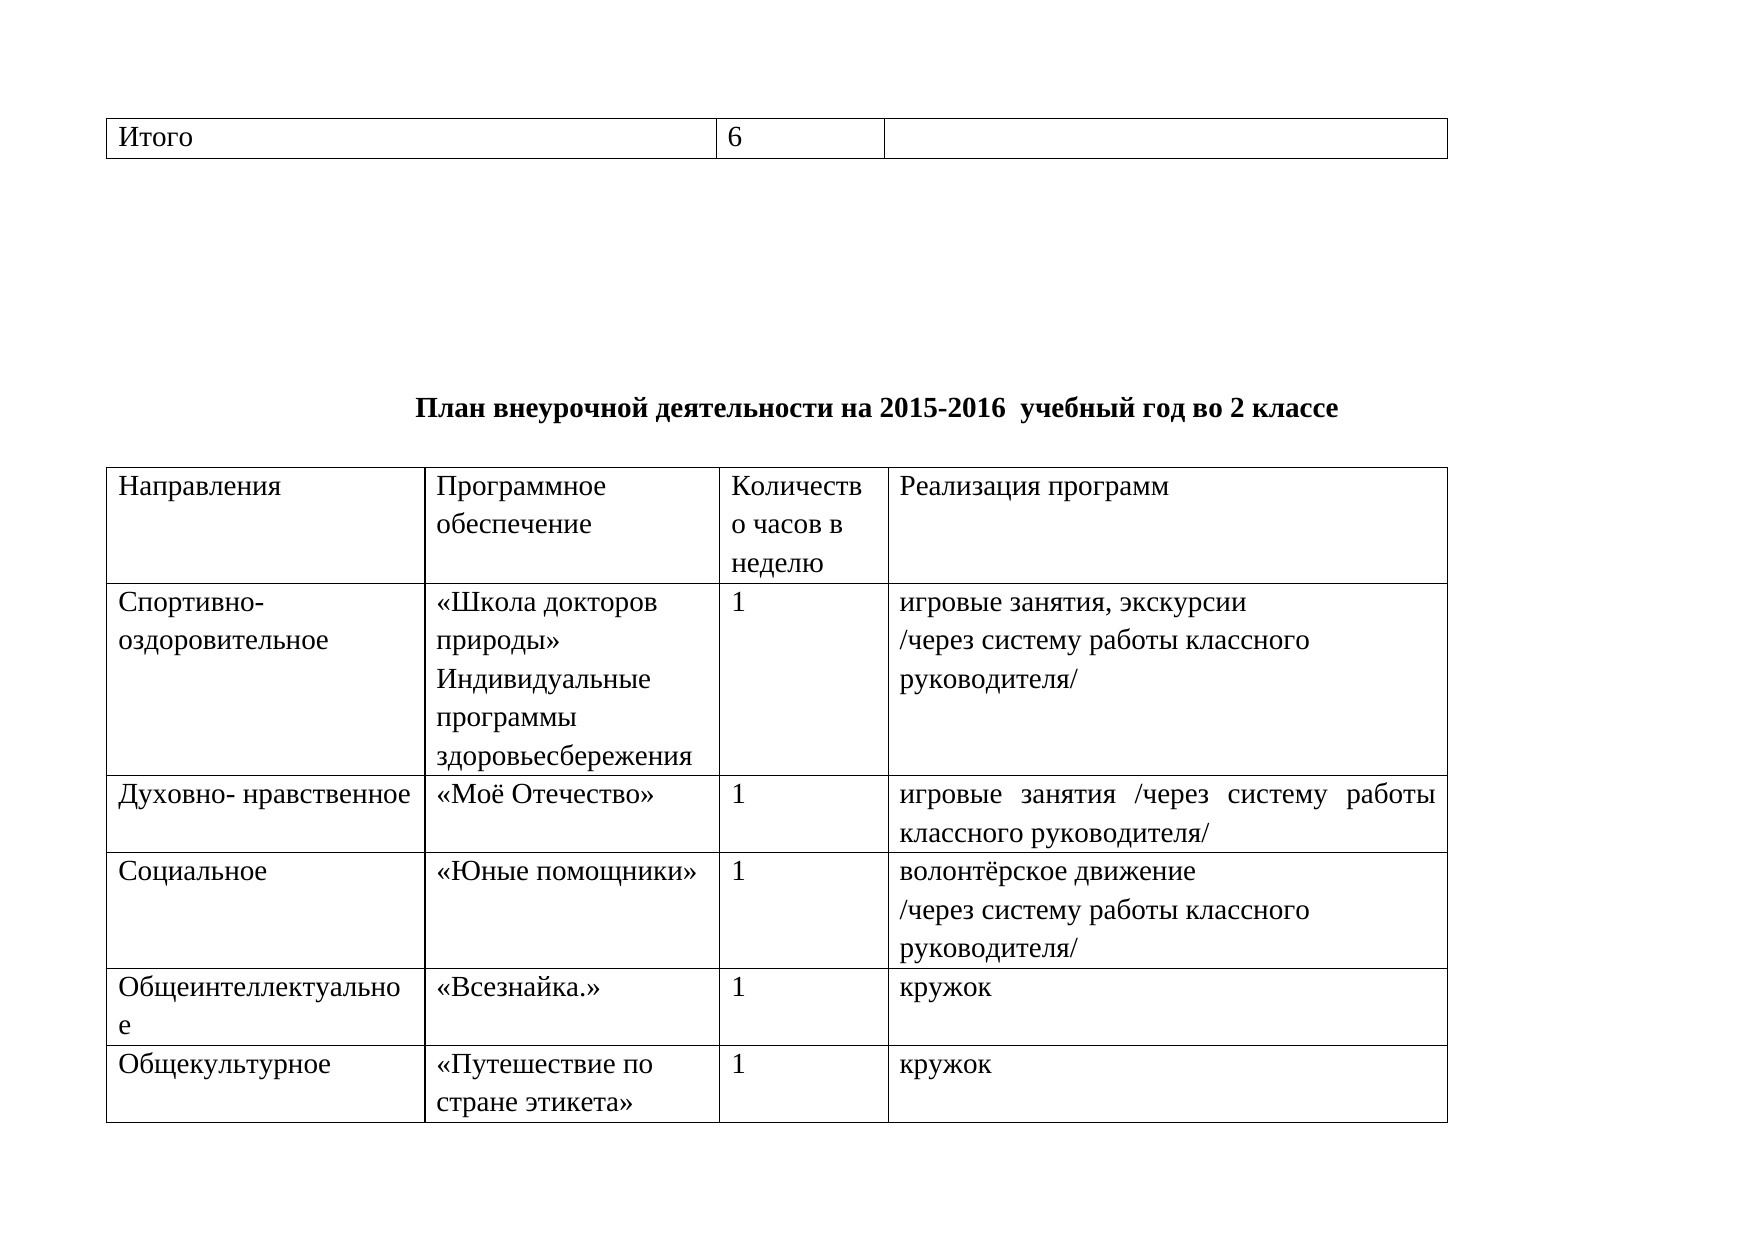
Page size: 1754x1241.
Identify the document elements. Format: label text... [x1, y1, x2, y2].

table_cell 1 [720, 776, 888, 852]
table_cell игровые занятия, экскурсии /через систему работы классного руководителя/ [889, 584, 1447, 775]
table_cell «Путешествие по стране этикета» [426, 1046, 719, 1122]
table_cell «Моё Отечество» [426, 776, 719, 852]
table_cell 1 [720, 584, 888, 775]
table_cell 6 [717, 119, 884, 158]
table_cell 1 [720, 1046, 888, 1122]
table_cell Итого [107, 119, 716, 158]
text План внеурочной деятельности на 2015-2016 учебный год во 2 классе [118, 390, 1636, 423]
table_cell «Юные помощники» [426, 853, 719, 968]
table_cell Духовно- нравственное [107, 776, 424, 852]
table_cell Социальное [107, 853, 424, 968]
table_header Направления [107, 468, 424, 583]
table_cell игровые занятия /через систему работы классного руководителя/ [889, 776, 1447, 852]
table_cell Спортивно-оздоровительное [107, 584, 424, 775]
table_cell «Всезнайка.» [426, 969, 719, 1045]
table_cell Общеинтеллектуальное [107, 969, 424, 1045]
table_cell Общекультурное [107, 1046, 424, 1122]
table_cell кружок [889, 969, 1447, 1045]
table_cell волонтёрское движение /через систему работы классного руководителя/ [889, 853, 1447, 968]
table_cell 1 [720, 853, 888, 968]
table_cell 1 [720, 969, 888, 1045]
table_cell «Школа докторов природы» Индивидуальные программы здоровьесбережения [426, 584, 719, 775]
table_header Реализация программ [889, 468, 1447, 583]
table_cell кружок [889, 1046, 1447, 1122]
table_cell [885, 119, 1447, 158]
table_header Количество часов в неделю [720, 468, 888, 583]
table_header Программное обеспечение [426, 468, 719, 583]
